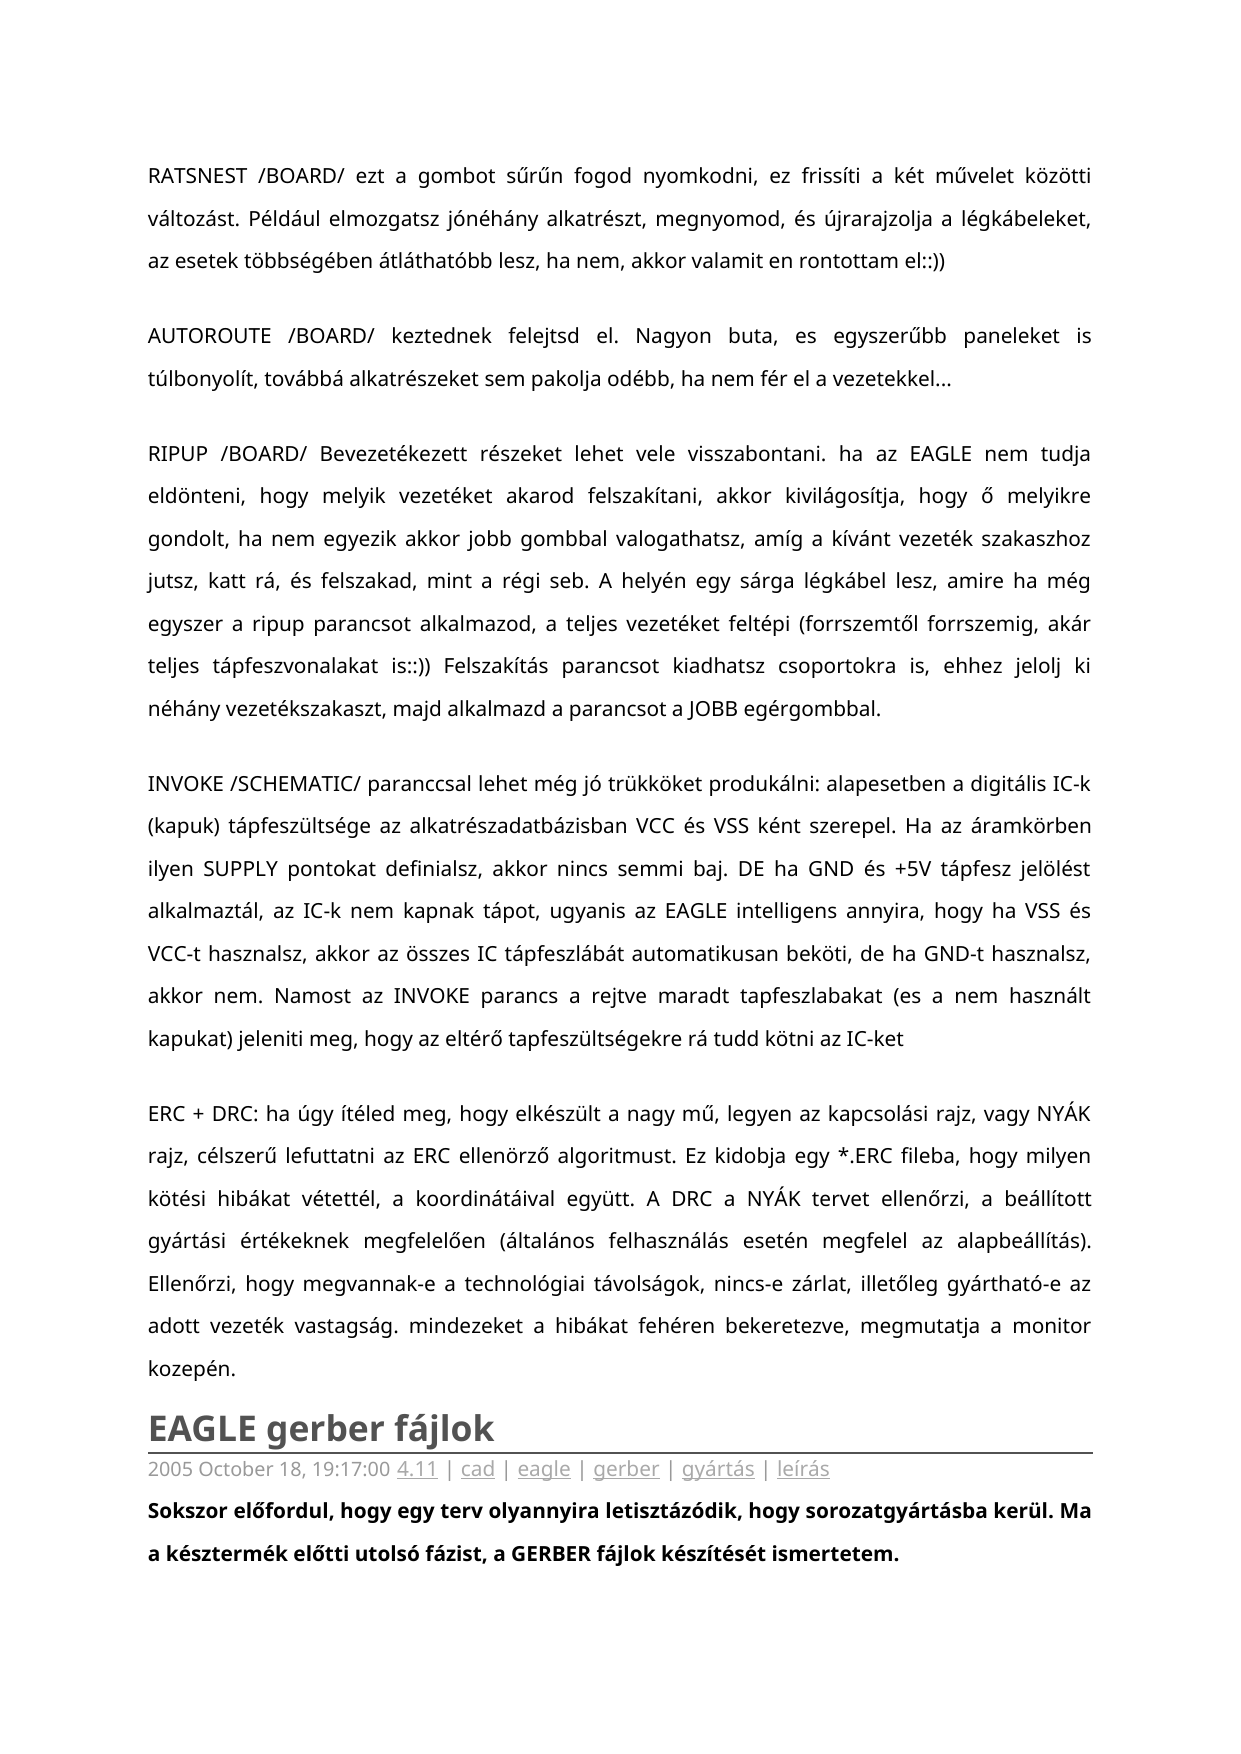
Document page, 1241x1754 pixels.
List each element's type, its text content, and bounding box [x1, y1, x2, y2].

text EAGLE gerber fájlok [148, 1403, 1093, 1452]
text Sokszor előfordul, hogy egy terv olyannyira letisztázódik, hogy sorozatgyártásba kerül. Ma a késztermék előtti utolsó fázist, a GERBER fájlok készítését ismertetem. [148, 1482, 1093, 1567]
text INVOKE /SCHEMATIC/ paranccsal lehet még jó trükköket produkálni: alapesetben a digitális IC-k (kapuk) tápfeszültsége az alkatrészadatbázisban VCC és VSS ként szerepel. Ha az áramkörben ilyen SUPPLY pontokat definialsz, akkor nincs semmi baj. DE ha GND és +5V tápfesz jelölést alkalmaztál, az IC-k nem kapnak tápot, ugyanis az EAGLE intelligens annyira, hogy ha VSS és VCC-t hasznalsz, akkor az összes IC tápfeszlábát automatikusan beköti, de ha GND-t hasznalsz, akkor nem. Namost az INVOKE parancs a rejtve maradt tapfeszlabakat (es a nem használt kapukat) jeleniti meg, hogy az eltérő tapfeszültségekre rá tudd kötni az IC-ket [148, 755, 1093, 1053]
text RATSNEST /BOARD/ ezt a gombot sűrűn fogod nyomkodni, ez frissíti a két művelet közötti változást. Például elmozgatsz jónéhány alkatrészt, megnyomod, és újrarajzolja a légkábeleket, az esetek többségében átláthatóbb lesz, ha nem, akkor valamit en rontottam el::)) [148, 148, 1093, 275]
text 2005 October 18, 19:17:00 4.11 | cad | eagle | gerber | gyártás | leírás [148, 1454, 1093, 1482]
text ERC + DRC: ha úgy ítéled meg, hogy elkészült a nagy mű, legyen az kapcsolási rajz, vagy NYÁK rajz, célszerű lefuttatni az ERC ellenörző algoritmust. Ez kidobja egy *.ERC fileba, hogy milyen kötési hibákat vétettél, a koordinátáival együtt. A DRC a NYÁK tervet ellenőrzi, a beállított gyártási értékeknek megfelelően (általános felhasználás esetén megfelel az alapbeállítás). Ellenőrzi, hogy megvannak-e a technológiai távolságok, nincs-e zárlat, illetőleg gyártható-e az adott vezeték vastagság. mindezeket a hibákat fehéren bekeretezve, megmutatja a monitor kozepén. [148, 1085, 1093, 1383]
text AUTOROUTE /BOARD/ keztednek felejtsd el. Nagyon buta, es egyszerűbb paneleket is túlbonyolít, továbbá alkatrészeket sem pakolja odébb, ha nem fér el a vezetekkel... [148, 308, 1093, 393]
text RIPUP /BOARD/ Bevezetékezett részeket lehet vele visszabontani. ha az EAGLE nem tudja eldönteni, hogy melyik vezetéket akarod felszakítani, akkor kivilágosítja, hogy ő melyikre gondolt, ha nem egyezik akkor jobb gombbal valogathatsz, amíg a kívánt vezeték szakaszhoz jutsz, katt rá, és felszakad, mint a régi seb. A helyén egy sárga légkábel lesz, amire ha még egyszer a ripup parancsot alkalmazod, a teljes vezetéket feltépi (forrszemtől forrszemig, akár teljes tápfeszvonalakat is::)) Felszakítás parancsot kiadhatsz csoportokra is, ehhez jelolj ki néhány vezetékszakaszt, majd alkalmazd a parancsot a JOBB egérgombbal. [148, 425, 1093, 723]
